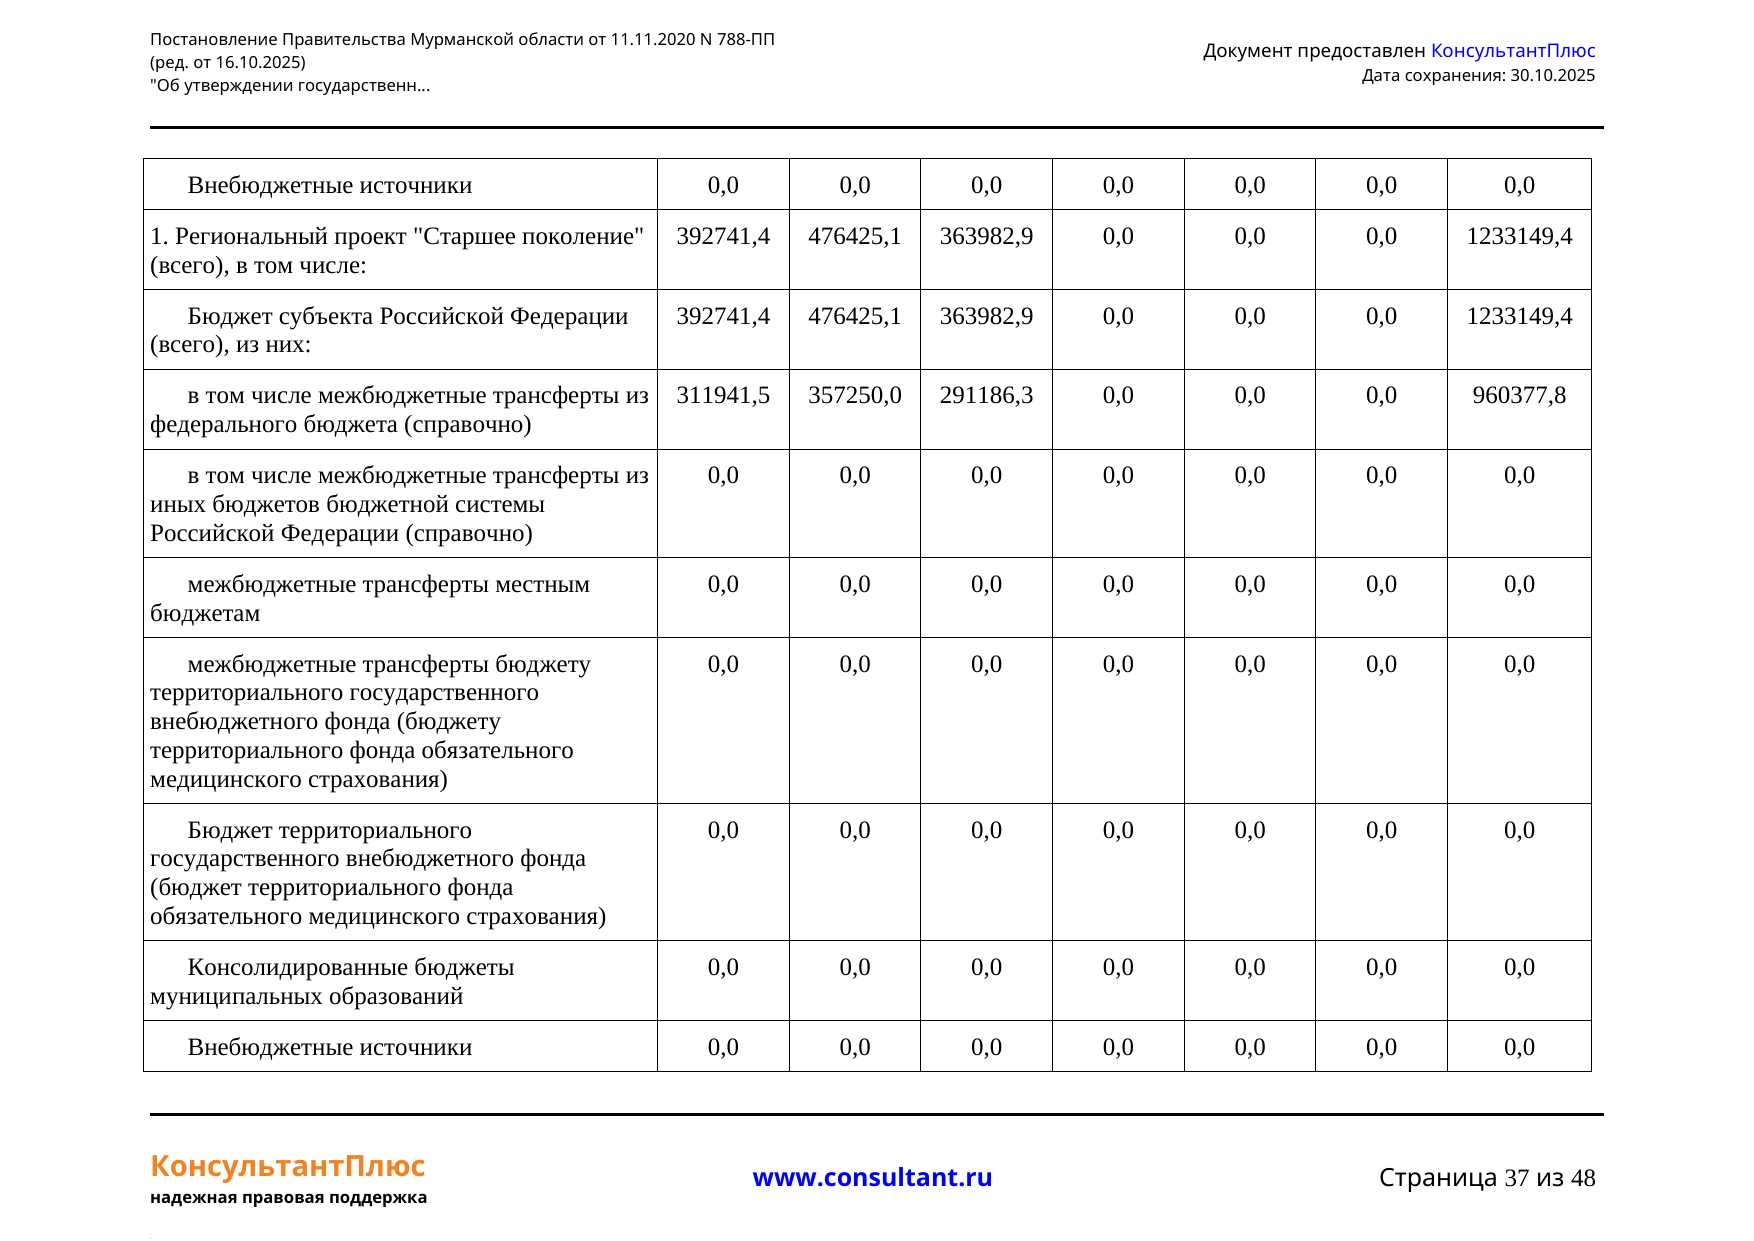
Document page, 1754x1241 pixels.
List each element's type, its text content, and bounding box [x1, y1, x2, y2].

table_cell 960377,8 [1448, 370, 1591, 449]
table_cell 311941,5 [658, 370, 789, 449]
table_cell 0,0 [1185, 450, 1315, 557]
table_cell 0,0 [1053, 290, 1184, 369]
table_cell 392741,4 [658, 210, 789, 289]
table_cell 0,0 [1316, 450, 1447, 557]
table_cell 0,0 [1185, 210, 1315, 289]
table_cell Бюджет субъекта Российской Федерации (всего), из них: [144, 290, 657, 369]
table_cell межбюджетные трансферты бюджету территориального государственного внебюджетного фонда (бюджету территориального фонда обязательного медицинского страхования) [144, 638, 657, 803]
table_cell 0,0 [921, 941, 1052, 1020]
table_cell 0,0 [1448, 638, 1591, 803]
table_cell 0,0 [658, 941, 789, 1020]
table_cell межбюджетные трансферты местным бюджетам [144, 558, 657, 637]
table_cell 0,0 [1316, 370, 1447, 449]
table_cell 1233149,4 [1448, 210, 1591, 289]
table_cell 0,0 [1185, 159, 1315, 209]
table_cell 476425,1 [790, 210, 920, 289]
table_cell 291186,3 [921, 370, 1052, 449]
table_cell 0,0 [1053, 638, 1184, 803]
table_cell 0,0 [921, 638, 1052, 803]
table_cell 0,0 [921, 159, 1052, 209]
table_cell 0,0 [1448, 1021, 1591, 1071]
table_cell 0,0 [921, 450, 1052, 557]
table_cell 0,0 [1185, 804, 1315, 940]
table_cell 0,0 [658, 159, 789, 209]
table_cell 0,0 [1053, 941, 1184, 1020]
table_cell 0,0 [1185, 370, 1315, 449]
table_cell 363982,9 [921, 290, 1052, 369]
table_cell в том числе межбюджетные трансферты из иных бюджетов бюджетной системы Российской Федерации (справочно) [144, 450, 657, 557]
table_cell 0,0 [1185, 941, 1315, 1020]
table_cell 476425,1 [790, 290, 920, 369]
table_cell 0,0 [1316, 159, 1447, 209]
table_cell 1. Региональный проект "Старшее поколение" (всего), в том числе: [144, 210, 657, 289]
table_cell 0,0 [1448, 941, 1591, 1020]
table_cell 0,0 [921, 558, 1052, 637]
table_cell 0,0 [1053, 804, 1184, 940]
table_cell 0,0 [1316, 638, 1447, 803]
table_cell 0,0 [790, 450, 920, 557]
table_cell Консолидированные бюджеты муниципальных образований [144, 941, 657, 1020]
table_cell 0,0 [1053, 210, 1184, 289]
table_cell 1233149,4 [1448, 290, 1591, 369]
table_cell 0,0 [1448, 159, 1591, 209]
table_cell 0,0 [790, 638, 920, 803]
table_cell 0,0 [1448, 558, 1591, 637]
table_cell 0,0 [1053, 450, 1184, 557]
table_cell 0,0 [1185, 1021, 1315, 1071]
table_cell 0,0 [790, 804, 920, 940]
table_cell 0,0 [1053, 1021, 1184, 1071]
table_cell 0,0 [1185, 290, 1315, 369]
table_cell 0,0 [790, 558, 920, 637]
table_cell 0,0 [658, 638, 789, 803]
table_cell 0,0 [1053, 159, 1184, 209]
table_cell 0,0 [1316, 1021, 1447, 1071]
table_cell 0,0 [1053, 558, 1184, 637]
table_cell 0,0 [1185, 638, 1315, 803]
table_cell 0,0 [658, 804, 789, 940]
table_cell 0,0 [1316, 558, 1447, 637]
table_cell 0,0 [1053, 370, 1184, 449]
table_cell 0,0 [790, 1021, 920, 1071]
table_cell 0,0 [921, 804, 1052, 940]
table_cell 0,0 [1316, 804, 1447, 940]
table_cell Внебюджетные источники [144, 159, 657, 209]
table_cell 0,0 [790, 159, 920, 209]
table_cell 357250,0 [790, 370, 920, 449]
table_cell 0,0 [1316, 210, 1447, 289]
table_cell 0,0 [658, 450, 789, 557]
table_cell 0,0 [1185, 558, 1315, 637]
table_cell 0,0 [1316, 941, 1447, 1020]
table_cell Внебюджетные источники [144, 1021, 657, 1071]
table_cell 363982,9 [921, 210, 1052, 289]
table_cell в том числе межбюджетные трансферты из федерального бюджета (справочно) [144, 370, 657, 449]
table_cell 0,0 [1316, 290, 1447, 369]
table_cell 0,0 [790, 941, 920, 1020]
table_cell 0,0 [658, 558, 789, 637]
table_cell 0,0 [921, 1021, 1052, 1071]
table_cell 0,0 [1448, 450, 1591, 557]
table_cell 392741,4 [658, 290, 789, 369]
table_cell Бюджет территориального государственного внебюджетного фонда (бюджет территориального фонда обязательного медицинского страхования) [144, 804, 657, 940]
table_cell 0,0 [658, 1021, 789, 1071]
table_cell 0,0 [1448, 804, 1591, 940]
